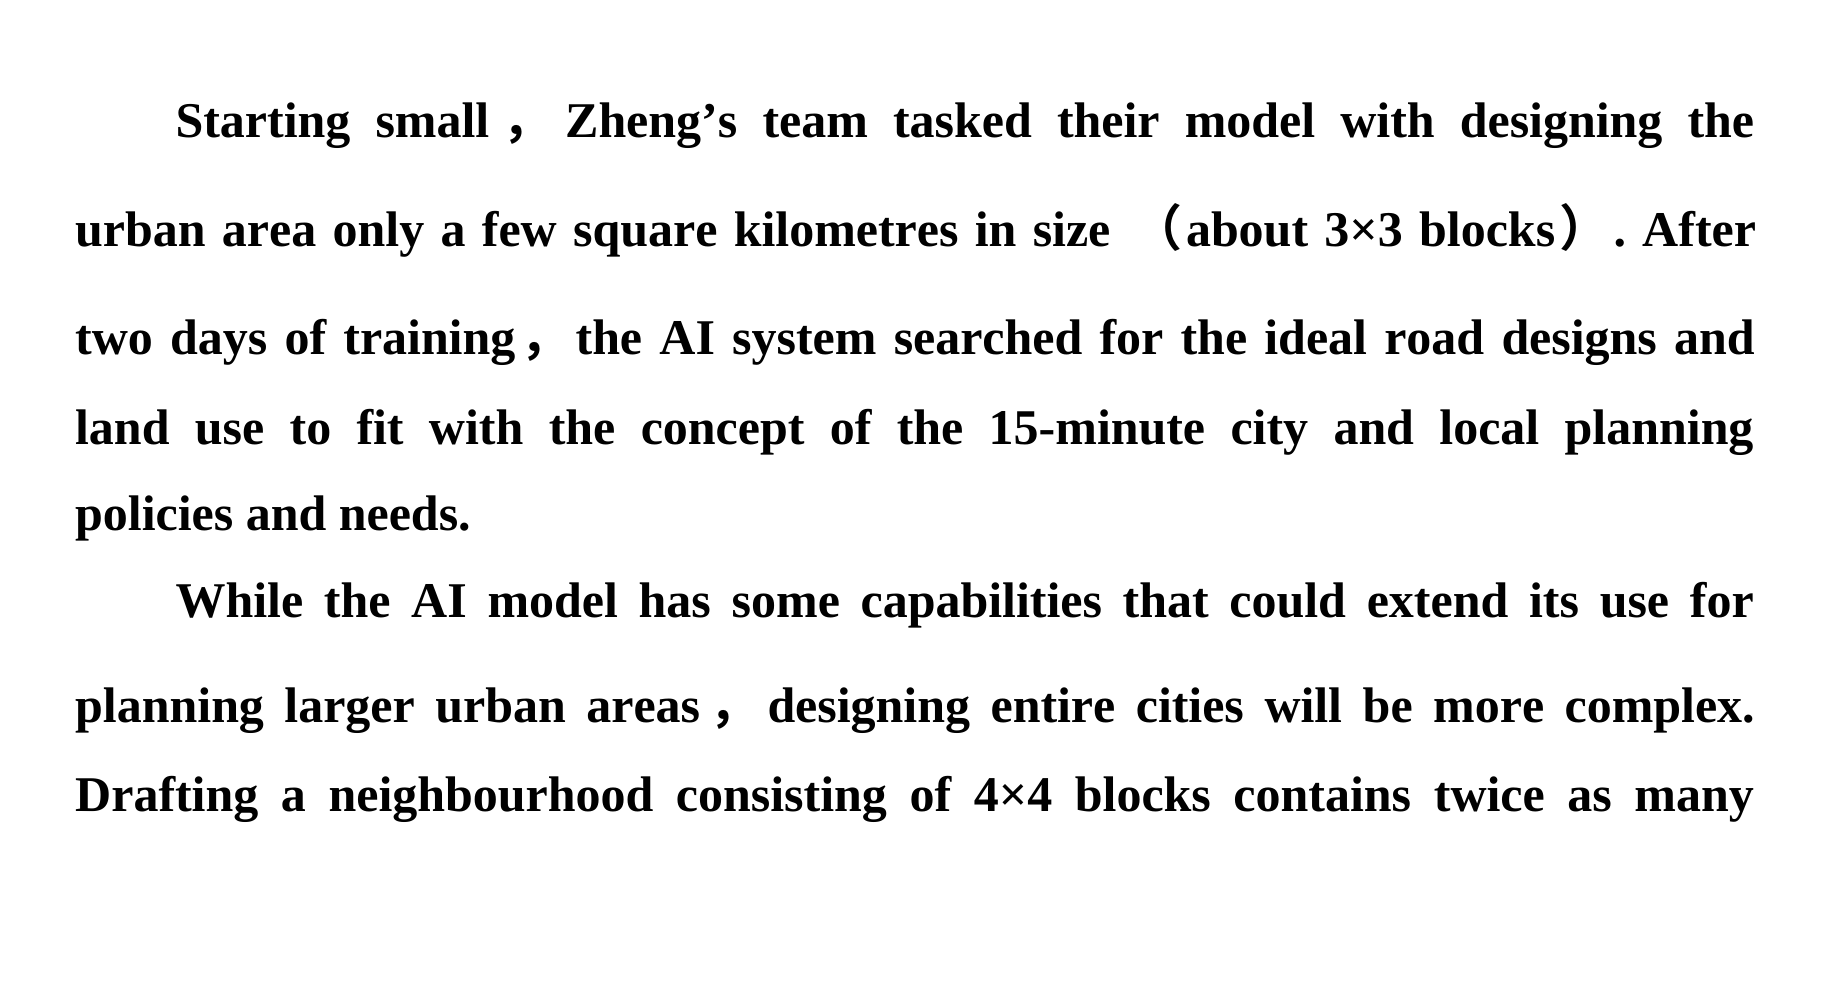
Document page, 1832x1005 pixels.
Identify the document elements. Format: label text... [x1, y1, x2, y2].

text Starting small，Zheng’s team tasked their model with designing the urban area only a few square kilometres in size （about 3×3 blocks）. After two days of training，the AI system searched for the ideal road designs and land use to fit with the concept of the 15-minute city and local planning policies and needs. [75, 79, 1756, 542]
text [75, 570, 1756, 823]
